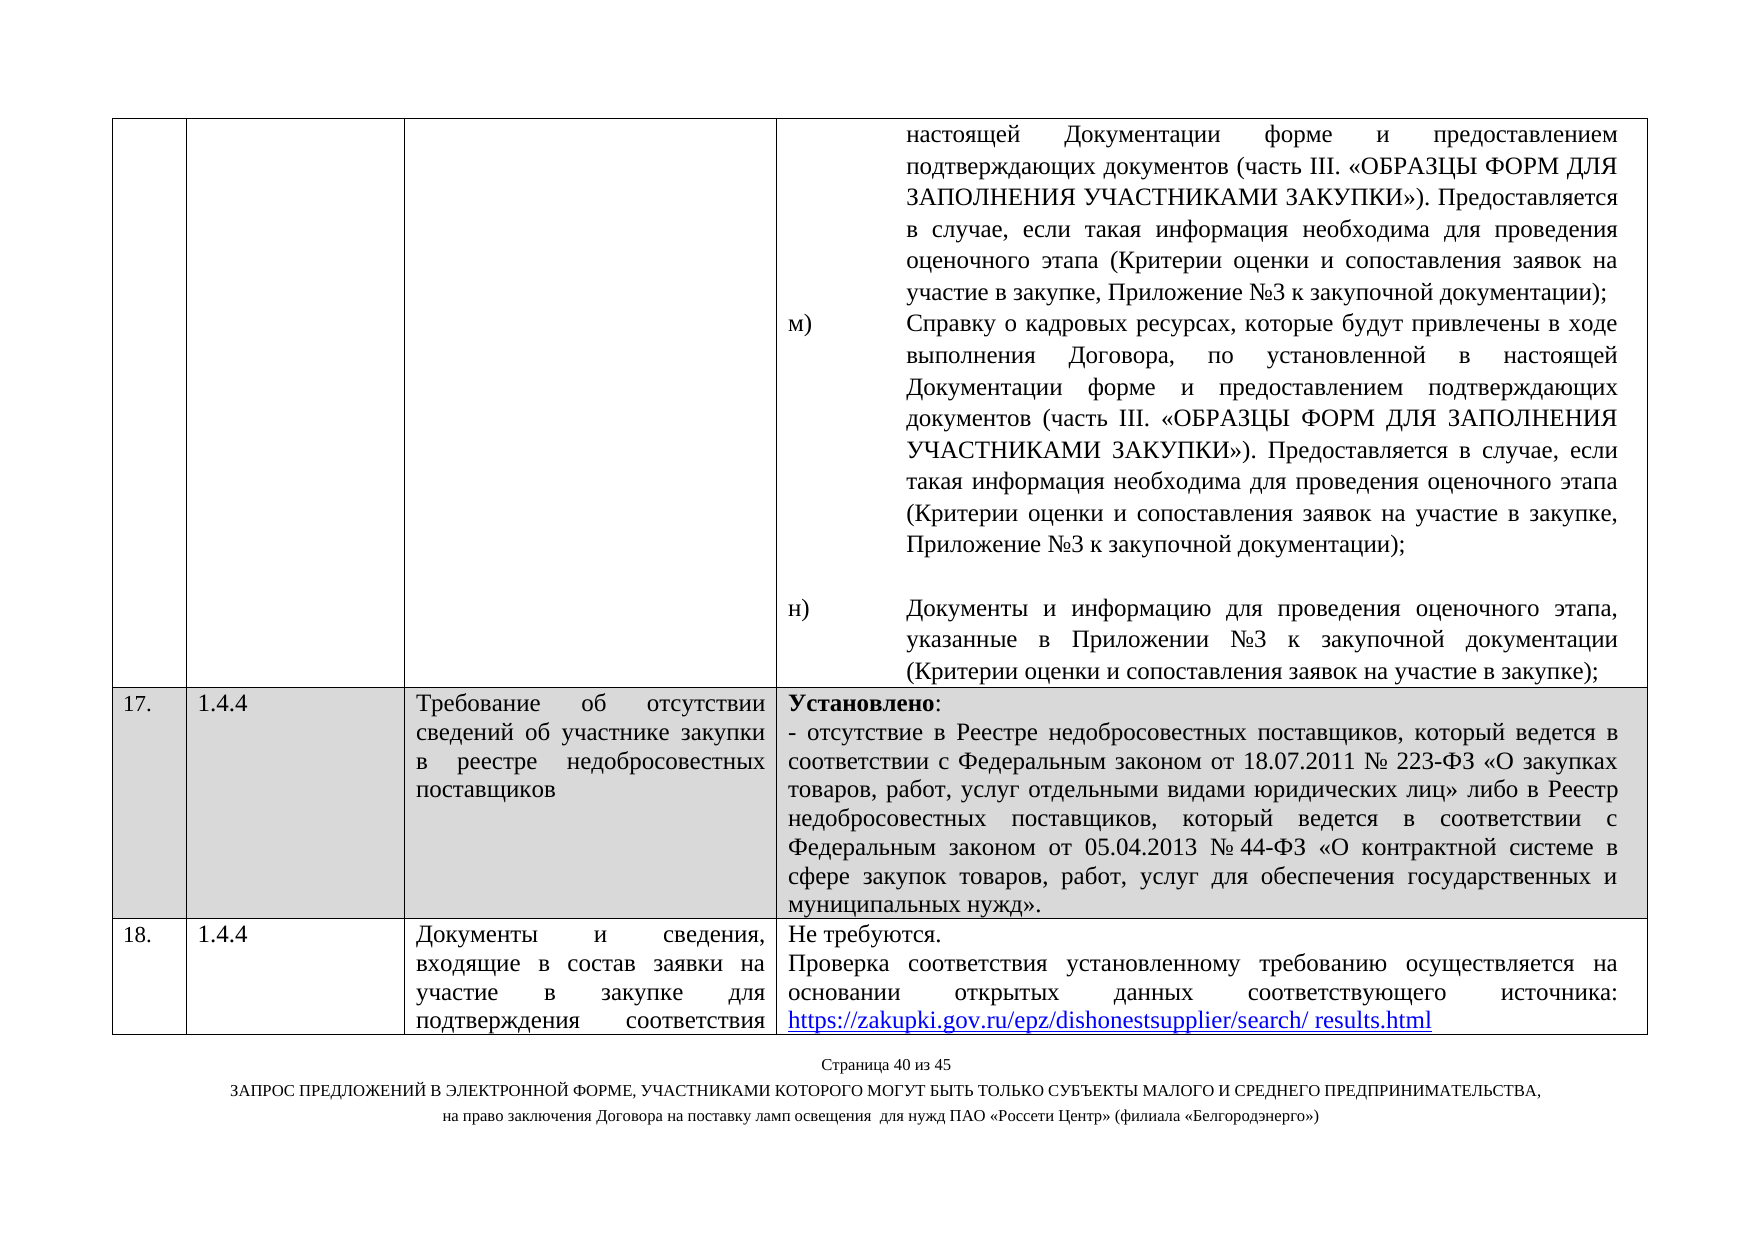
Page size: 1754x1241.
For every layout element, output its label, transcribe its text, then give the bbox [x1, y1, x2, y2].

table_cell 1.4.4 [187, 919, 404, 1034]
table_cell Требование об отсутствии сведений об участнике закупки в реестре недобросовестных поставщиков [405, 688, 776, 918]
table_cell [113, 688, 186, 918]
table_cell Установлено: - отсутствие в Реестре недобросовестных поставщиков, который ведется в соответствии с Федеральным законом от 18.07.2011 № 223-ФЗ «О закупках товаров, работ, услуг отдельными видами юридических лиц» либо в Реестр недобросовестных поставщиков, который ведется в соответствии с Федеральным законом от 05.04.2013 № 44-ФЗ «О контрактной системе в сфере закупок товаров, работ, услуг для обеспечения государственных и муниципальных нужд». [777, 688, 1647, 918]
table_cell 1.4.4 [187, 688, 404, 918]
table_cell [777, 919, 1647, 1034]
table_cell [777, 119, 1647, 687]
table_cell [187, 119, 404, 687]
table_cell [113, 119, 186, 687]
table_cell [405, 919, 776, 1034]
table_cell [113, 919, 186, 1034]
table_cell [405, 119, 776, 687]
